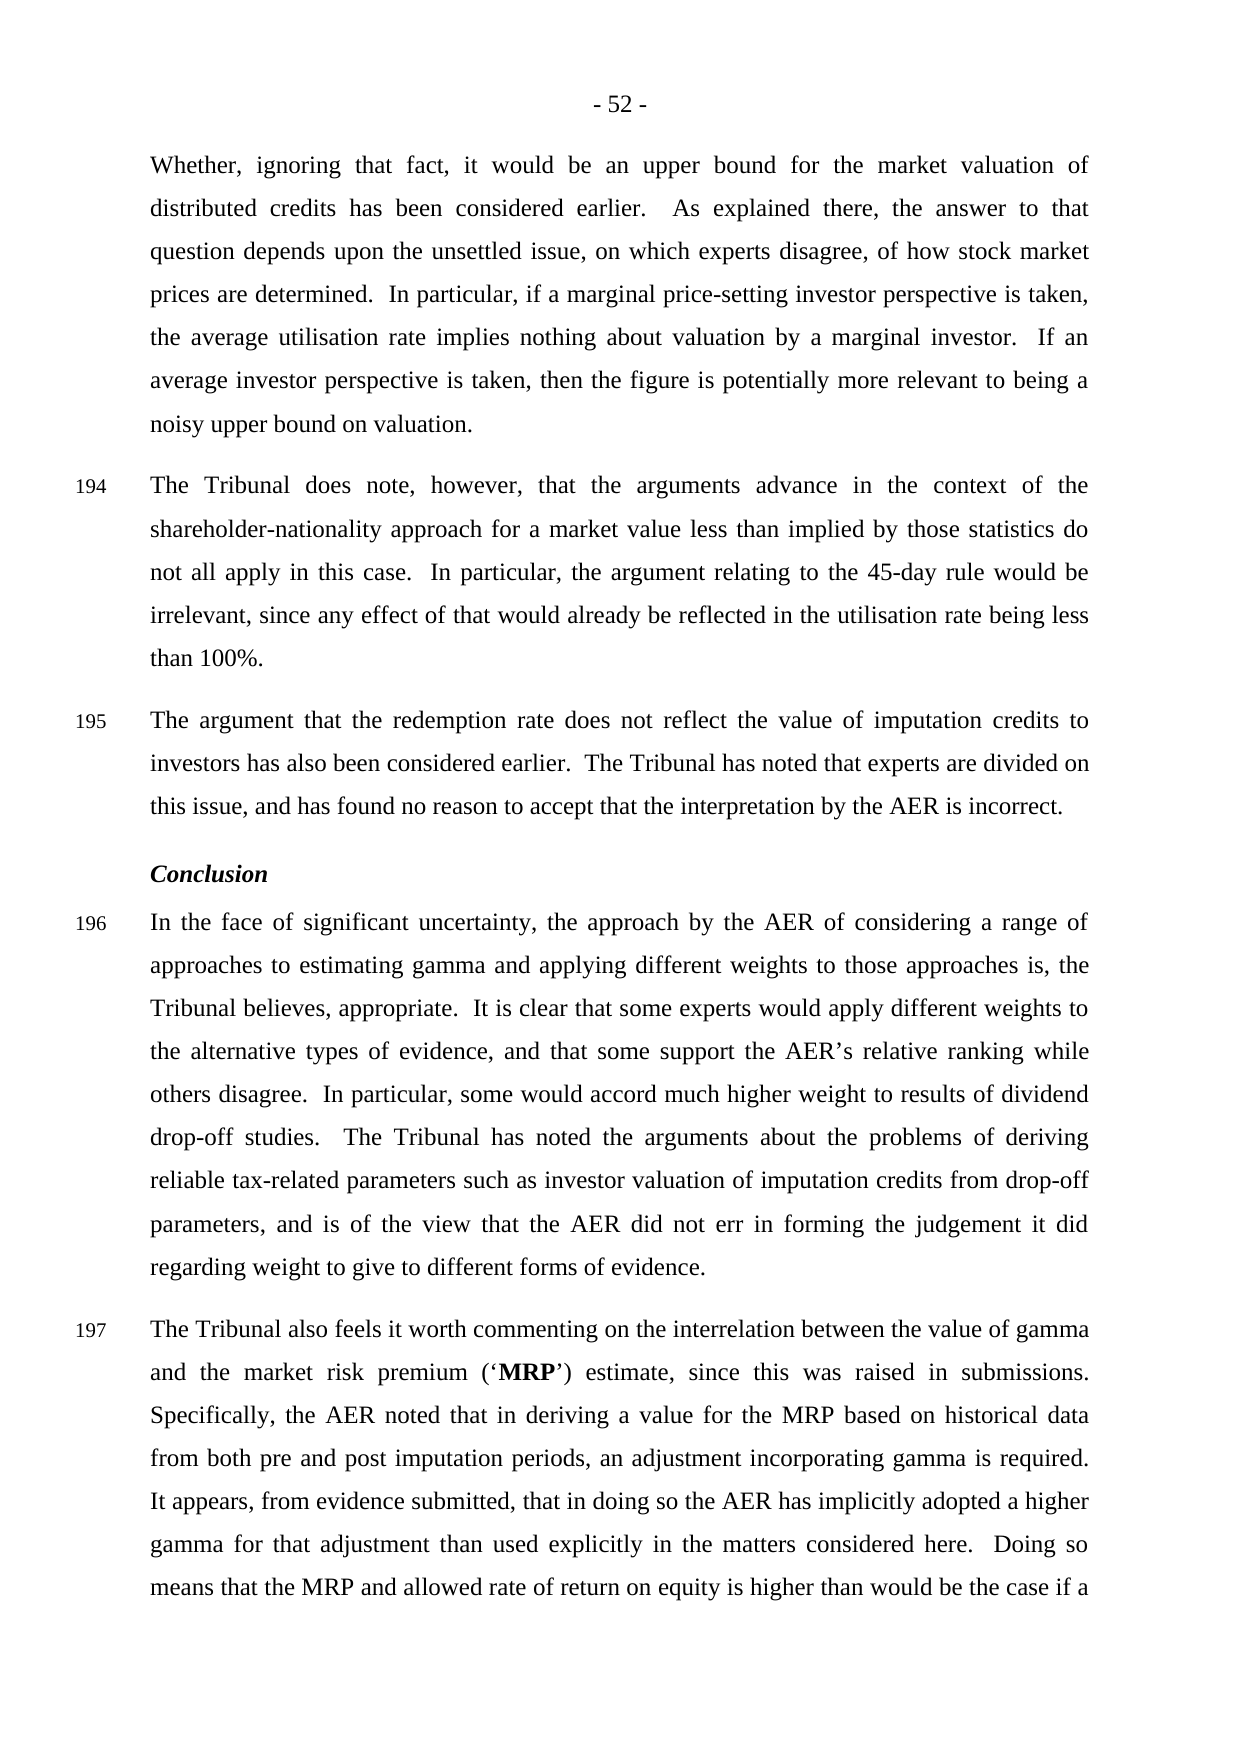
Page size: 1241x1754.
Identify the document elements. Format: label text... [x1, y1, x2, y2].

subtitle Conclusion [150, 859, 1090, 888]
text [75, 1314, 1090, 1601]
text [75, 150, 1090, 437]
text In the face of significant uncertainty, the approach by the AER of considering a range of approaches to estimating gamma and applying different weights to those approaches is, the Tribunal believes, appropriate. It is clear that some experts would apply different weights to the alternative types of evidence, and that some support the AER’s relative ranking while others disagree. In particular, some would accord much higher weight to results of dividend drop-off studies. The Tribunal has noted the arguments about the problems of deriving reliable tax-related parameters such as investor valuation of imputation credits from drop-off parameters, and is of the view that the AER did not err in forming the judgement it did regarding weight to give to different forms of evidence. [75, 907, 1090, 1281]
text The argument that the redemption rate does not reflect the value of imputation credits to investors has also been considered earlier. The Tribunal has noted that experts are divided on this issue, and has found no reason to accept that the interpretation by the AER is incorrect. [75, 705, 1090, 820]
text The Tribunal does note, however, that the arguments advance in the context of the shareholder-nationality approach for a market value less than implied by those statistics do not all apply in this case. In particular, the argument relating to the 45-day rule would be irrelevant, since any effect of that would already be reflected in the utilisation rate being less than 100%. [75, 471, 1090, 672]
